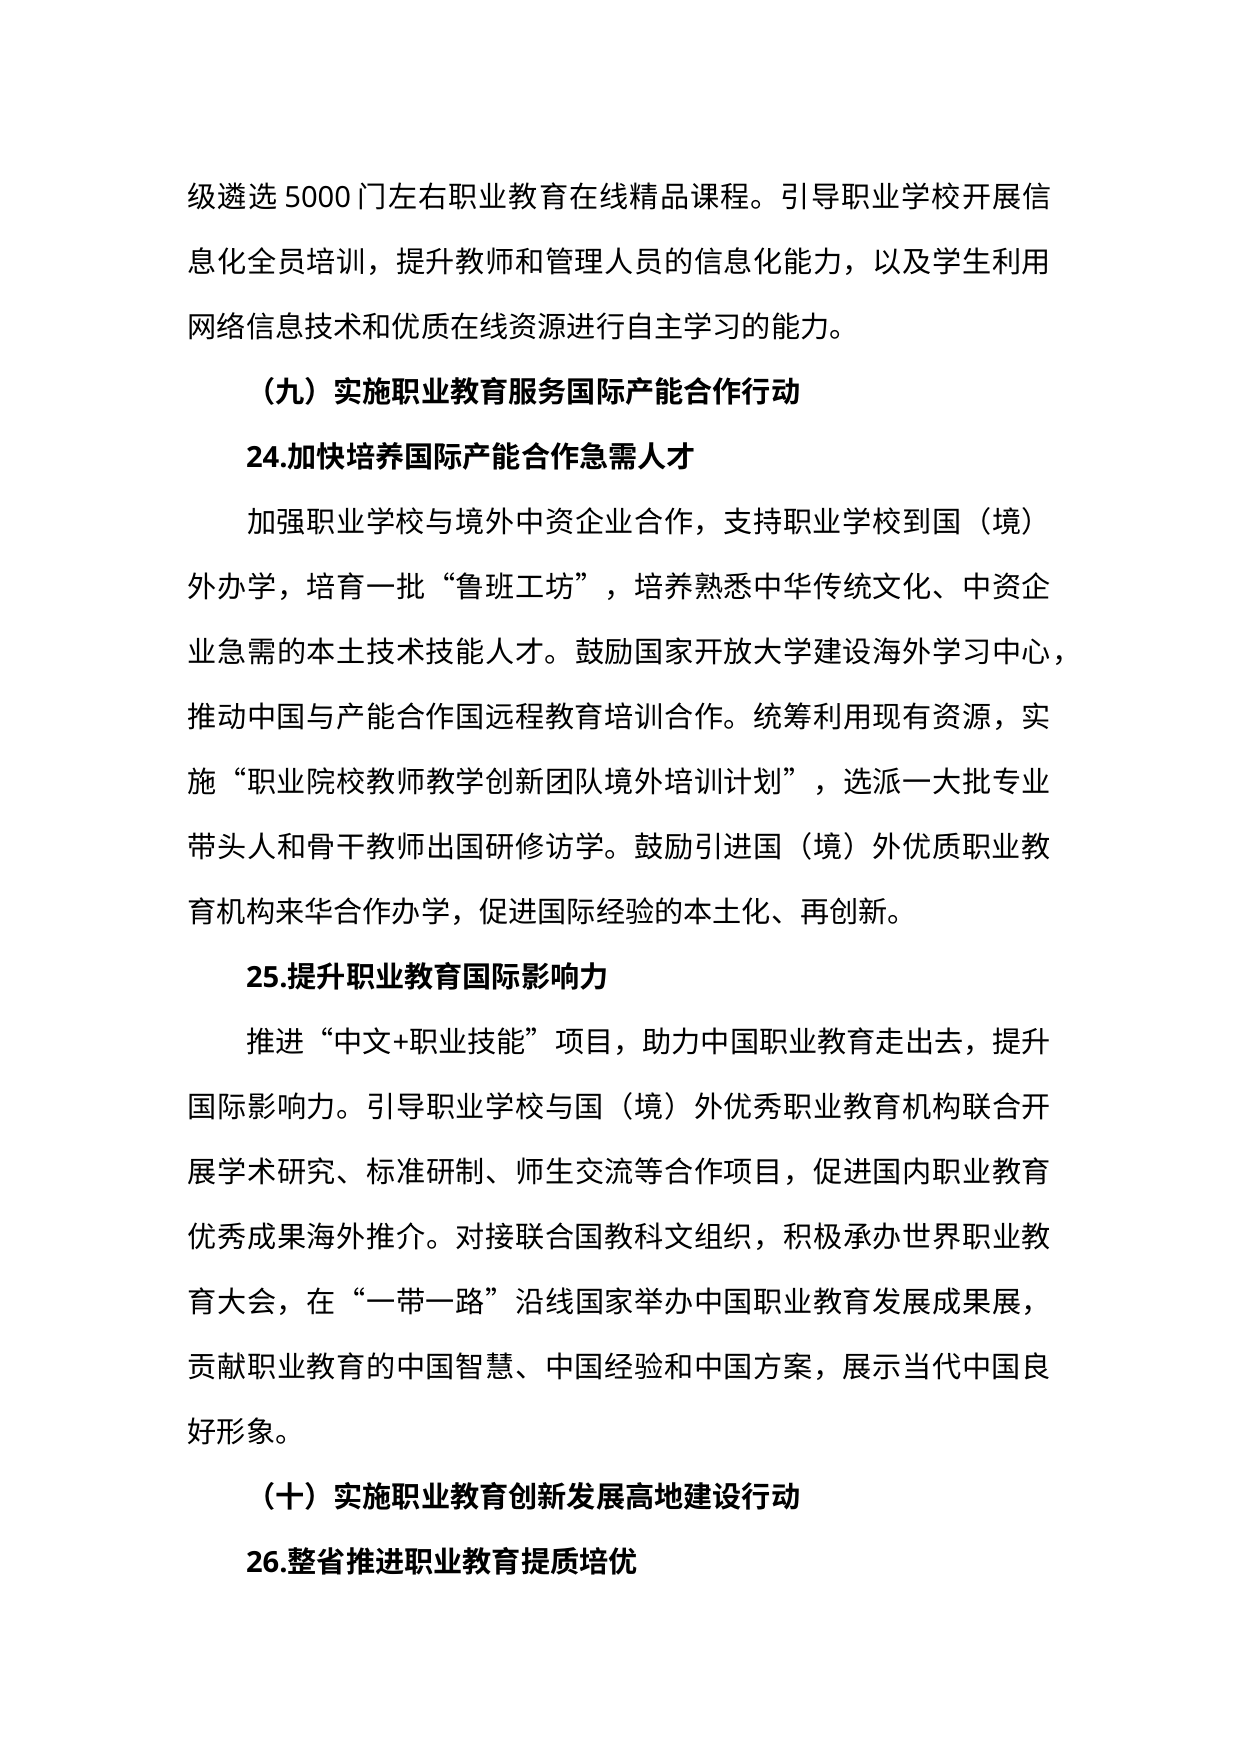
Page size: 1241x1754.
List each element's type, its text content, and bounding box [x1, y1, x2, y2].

text （十）实施职业教育创新发展高地建设行动 [187, 1462, 1053, 1527]
text 26.整省推进职业教育提质培优 [187, 1527, 1053, 1592]
text 推进“中文+职业技能”项目，助力中国职业教育走出去，提升国际影响力。引导职业学校与国（境）外优秀职业教育机构联合开展学术研究、标准研制、师生交流等合作项目，促进国内职业教育优秀成果海外推介。对接联合国教科文组织，积极承办世界职业教育大会，在“一带一路”沿线国家举办中国职业教育发展成果展，贡献职业教育的中国智慧、中国经验和中国方案，展示当代中国良好形象。 [187, 1007, 1053, 1462]
text 24.加快培养国际产能合作急需人才 [187, 422, 1053, 487]
text （九）实施职业教育服务国际产能合作行动 [187, 357, 1053, 422]
text 加强职业学校与境外中资企业合作，支持职业学校到国（境）外办学，培育一批“鲁班工坊”，培养熟悉中华传统文化、中资企业急需的本土技术技能人才。鼓励国家开放大学建设海外学习中心，推动中国与产能合作国远程教育培训合作。统筹利用现有资源，实施“职业院校教师教学创新团队境外培训计划”，选派一大批专业带头人和骨干教师出国研修访学。鼓励引进国（境）外优质职业教育机构来华合作办学，促进国际经验的本土化、再创新。 [187, 487, 1053, 942]
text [187, 162, 1053, 357]
text 25.提升职业教育国际影响力 [187, 942, 1053, 1007]
